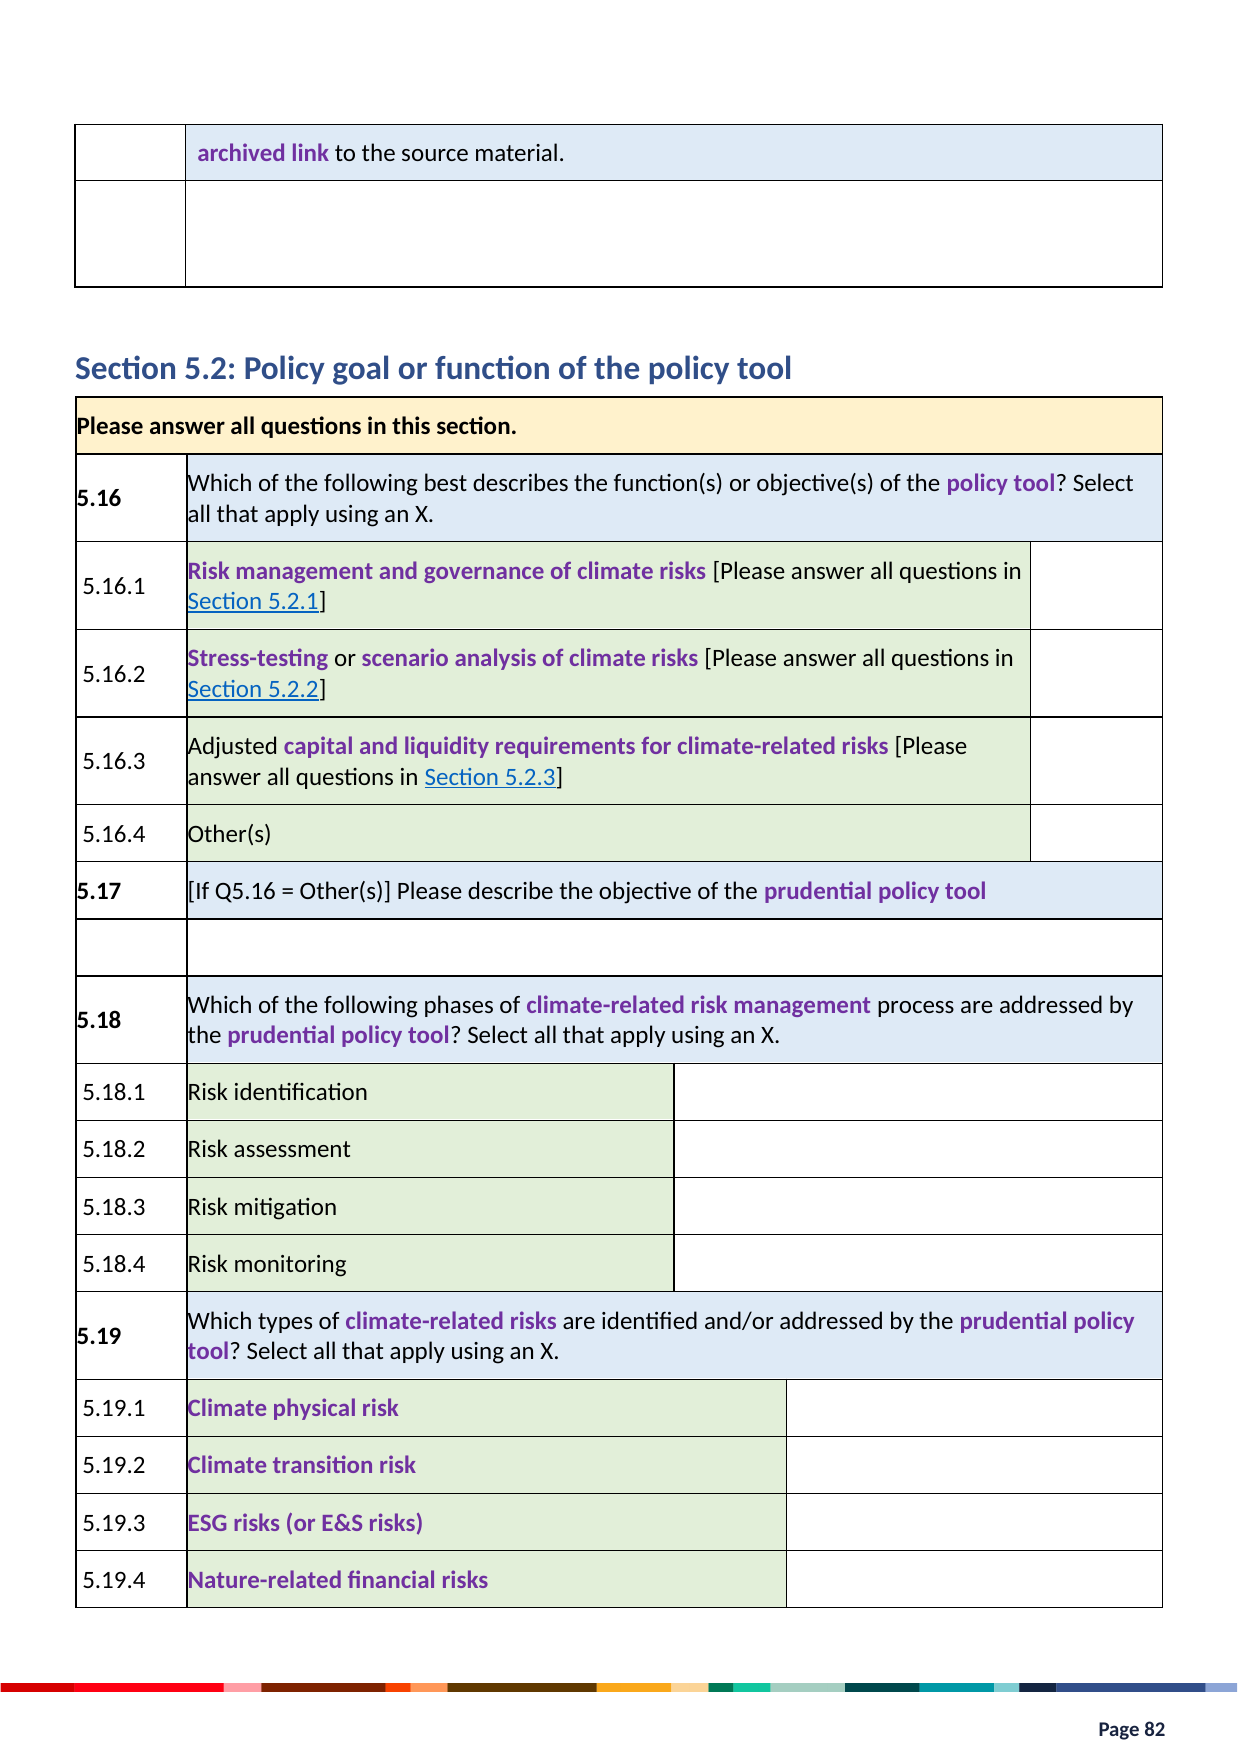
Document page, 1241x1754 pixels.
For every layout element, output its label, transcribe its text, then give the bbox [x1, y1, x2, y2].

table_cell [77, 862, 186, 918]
picture [0, 1683, 1236, 1692]
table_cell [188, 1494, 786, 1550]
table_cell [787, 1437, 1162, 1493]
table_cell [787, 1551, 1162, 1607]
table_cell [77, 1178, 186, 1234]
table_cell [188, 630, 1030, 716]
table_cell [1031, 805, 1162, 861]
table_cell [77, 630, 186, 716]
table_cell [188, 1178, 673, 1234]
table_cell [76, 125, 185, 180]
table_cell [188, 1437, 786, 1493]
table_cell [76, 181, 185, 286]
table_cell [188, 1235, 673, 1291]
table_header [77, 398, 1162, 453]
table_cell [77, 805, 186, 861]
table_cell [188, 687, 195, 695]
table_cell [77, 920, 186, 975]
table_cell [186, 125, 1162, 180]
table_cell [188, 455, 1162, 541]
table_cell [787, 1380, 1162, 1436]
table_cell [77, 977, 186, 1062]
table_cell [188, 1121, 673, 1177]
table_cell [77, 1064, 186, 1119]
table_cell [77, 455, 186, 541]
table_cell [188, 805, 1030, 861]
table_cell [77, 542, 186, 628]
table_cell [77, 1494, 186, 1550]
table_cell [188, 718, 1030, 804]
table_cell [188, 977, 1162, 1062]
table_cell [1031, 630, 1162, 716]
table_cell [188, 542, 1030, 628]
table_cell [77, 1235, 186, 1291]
subtitle Section 5.2: Policy goal or function of the policy tool [75, 347, 1165, 388]
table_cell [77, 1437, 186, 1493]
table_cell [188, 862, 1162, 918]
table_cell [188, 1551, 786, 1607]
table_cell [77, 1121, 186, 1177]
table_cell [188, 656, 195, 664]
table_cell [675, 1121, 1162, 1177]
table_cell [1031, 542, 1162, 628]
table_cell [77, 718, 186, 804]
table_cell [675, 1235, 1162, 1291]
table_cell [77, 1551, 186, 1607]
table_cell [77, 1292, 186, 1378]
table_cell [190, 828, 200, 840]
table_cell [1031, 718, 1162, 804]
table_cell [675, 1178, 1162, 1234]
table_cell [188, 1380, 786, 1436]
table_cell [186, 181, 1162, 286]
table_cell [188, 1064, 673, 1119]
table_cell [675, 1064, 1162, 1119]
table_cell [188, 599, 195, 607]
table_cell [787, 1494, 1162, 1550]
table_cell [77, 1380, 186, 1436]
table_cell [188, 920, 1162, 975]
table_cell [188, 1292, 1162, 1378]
